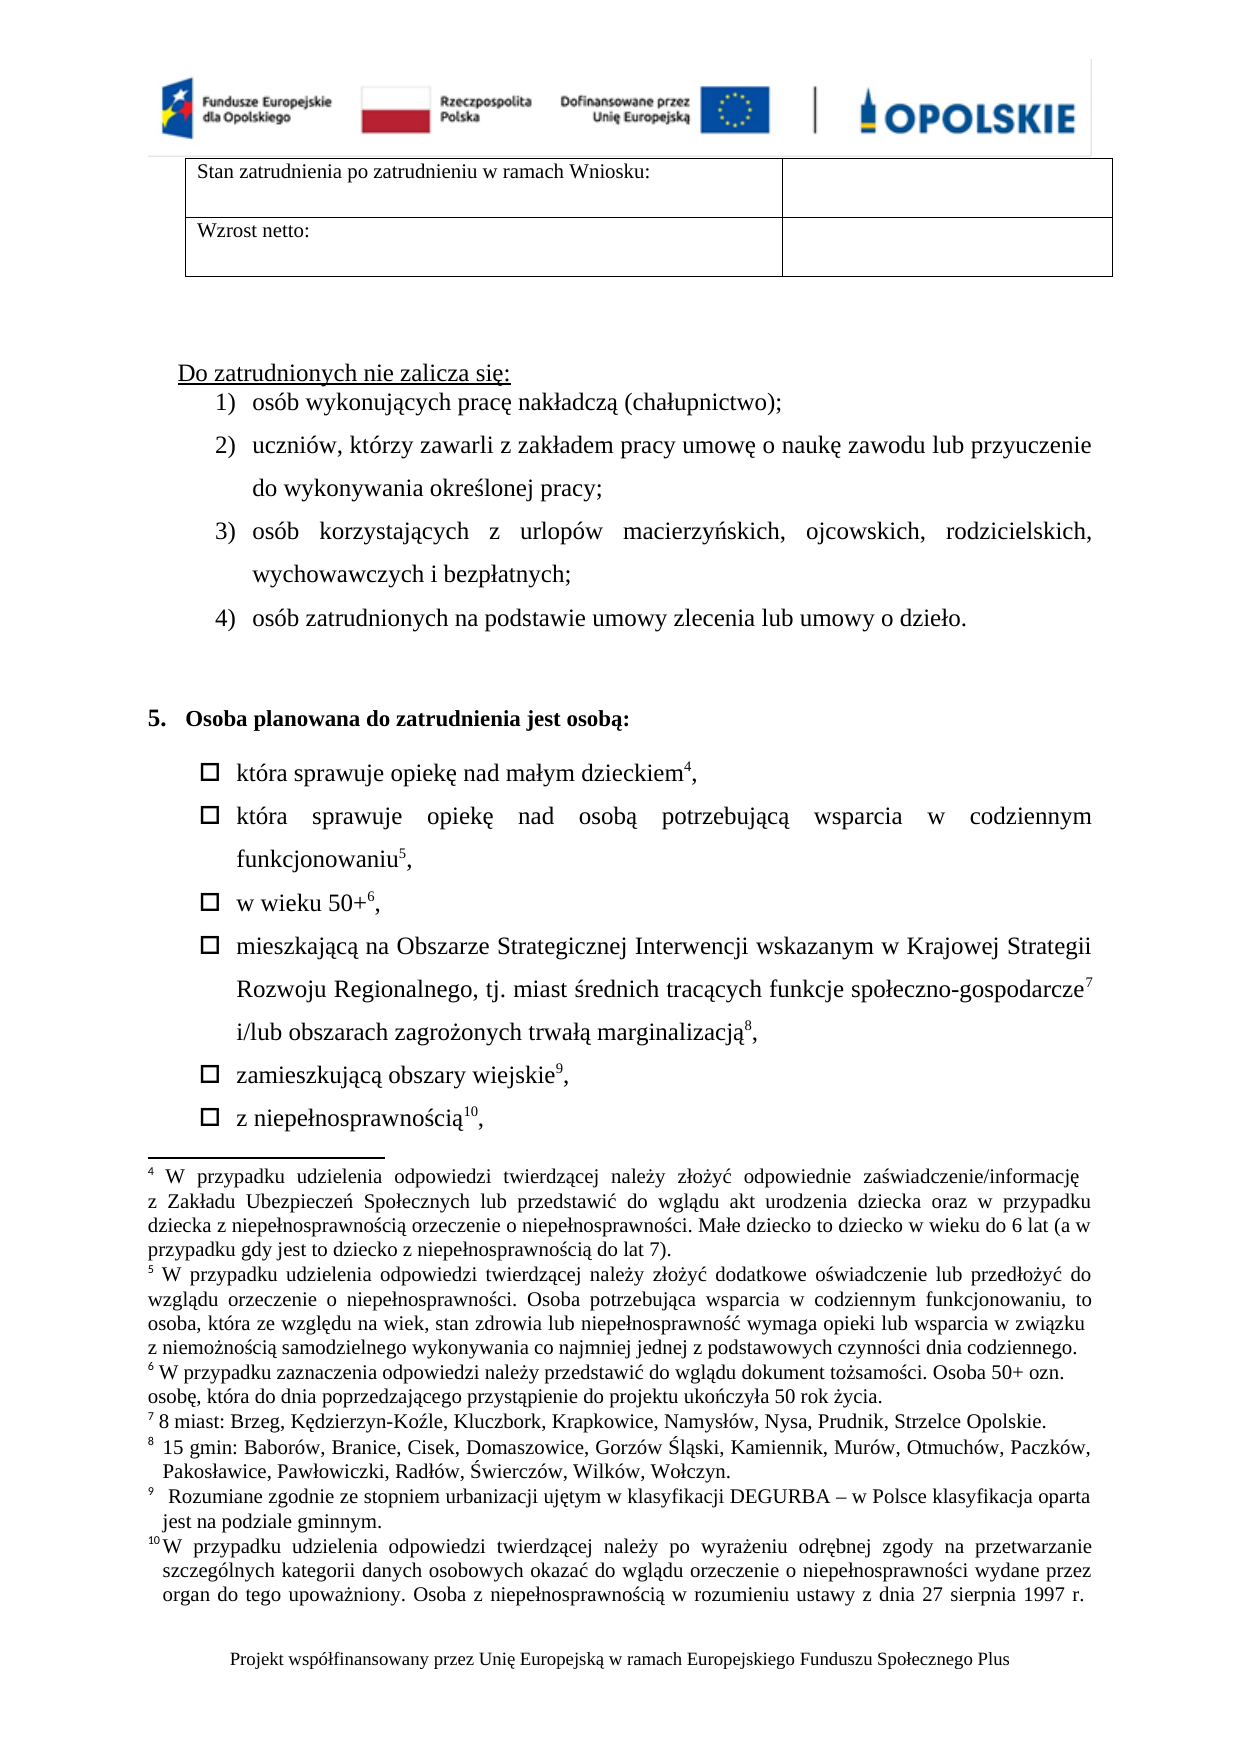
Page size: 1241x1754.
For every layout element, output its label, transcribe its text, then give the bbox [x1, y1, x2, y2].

list osób zatrudnionych na podstawie umowy zlecenia lub umowy o dzieło. [215, 603, 1093, 631]
list w wieku 50+, [199, 888, 1093, 916]
list uczniów, którzy zawarli z zakładem pracy umowę o naukę zawodu lub przyuczenie do wykonywania określonej pracy; [215, 430, 1093, 502]
table_cell [783, 159, 1112, 217]
list z niepełnosprawnością, [199, 1103, 1093, 1132]
list która sprawuje opiekę nad osobą potrzebującą wsparcia w codziennym funkcjonowaniu, [199, 801, 1093, 873]
list osób wykonujących pracę nakładczą (chałupnictwo); [215, 387, 1093, 416]
table_cell Stan zatrudnienia po zatrudnieniu w ramach Wniosku: [186, 159, 782, 217]
list osób korzystających z urlopów macierzyńskich, ojcowskich, rodzicielskich, wychowawczych i bezpłatnych; [215, 516, 1093, 588]
picture [147, 59, 1093, 158]
list Osoba planowana do zatrudnienia jest osobą: [148, 703, 1093, 732]
list mieszkającą na Obszarze Strategicznej Interwencji wskazanym w Krajowej Strategii Rozwoju Regionalnego, tj. miast średnich tracących funkcje społeczno-gospodarcze i/lub obszarach zagrożonych trwałą marginalizacją, [199, 931, 1093, 1046]
table_cell [783, 218, 1112, 276]
list zamieszkującą obszary wiejskie, [199, 1060, 1093, 1089]
table_cell Wzrost netto: [186, 218, 782, 276]
list która sprawuje opiekę nad małym dzieckiem, [199, 758, 1093, 787]
text Do zatrudnionych nie zalicza się: [177, 358, 1093, 387]
